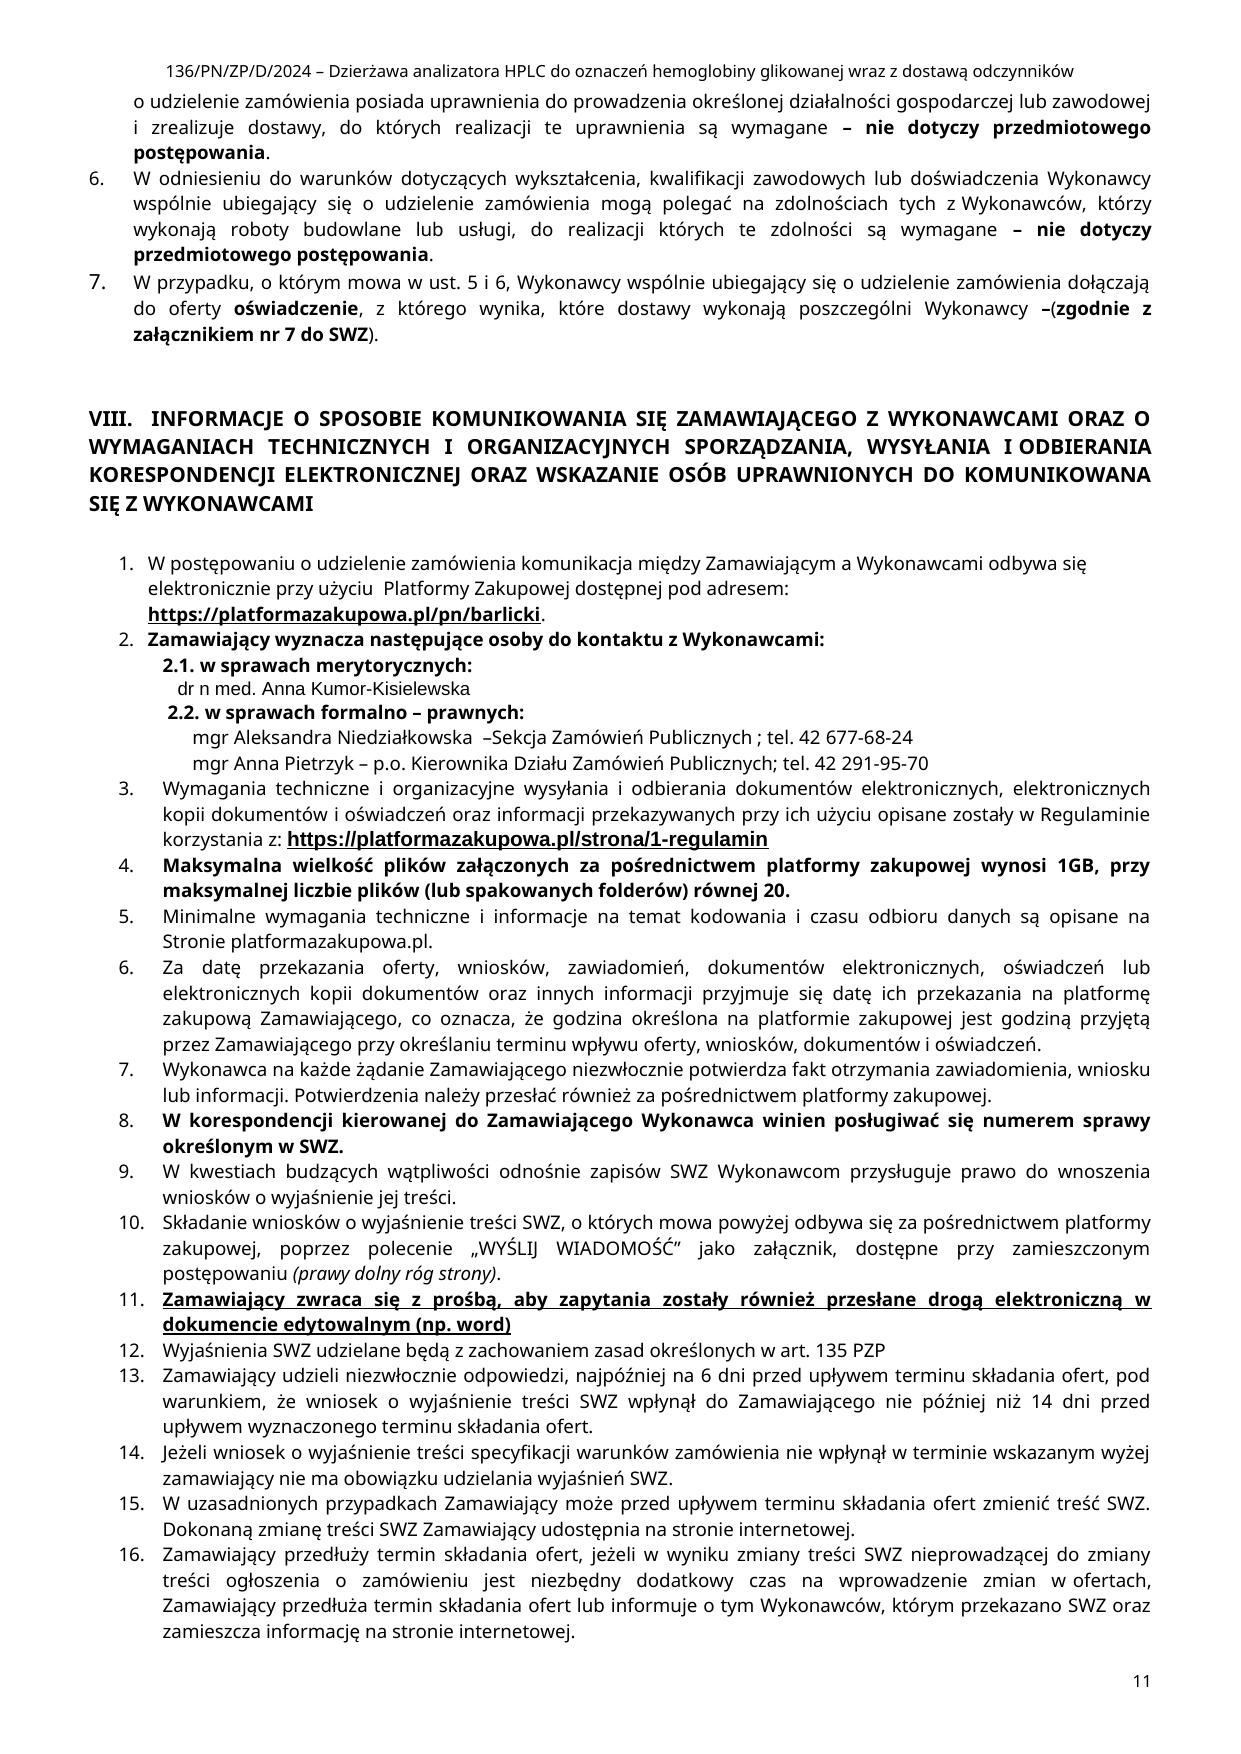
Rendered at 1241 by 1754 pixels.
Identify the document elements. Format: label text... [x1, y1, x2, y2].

list W uzasadnionych przypadkach Zamawiający może przed upływem terminu składania ofert zmienić treść SWZ. Dokonaną zmianę treści SWZ Zamawiający udostępnia na stronie internetowej. [118, 1490, 1152, 1541]
list Wymagania techniczne i organizacyjne wysyłania i odbierania dokumentów elektronicznych, elektronicznych kopii dokumentów i oświadczeń oraz informacji przekazywanych przy ich użyciu opisane zostały w Regulaminie korzystania z: https://platformazakupowa.pl/strona/1-regulamin [118, 776, 1152, 852]
list Minimalne wymagania techniczne i informacje na temat kodowania i czasu odbioru danych są opisane na Stronie platformazakupowa.pl. [118, 903, 1152, 954]
text 2.1. w sprawach merytorycznych: [162, 652, 1152, 678]
list Składanie wniosków o wyjaśnienie treści SWZ, o których mowa powyżej odbywa się za pośrednictwem platformy zakupowej, poprzez polecenie „WYŚLIJ WIADOMOŚĆ” jako załącznik, dostępne przy zamieszczonym postępowaniu (prawy dolny róg strony). [118, 1209, 1152, 1286]
list Jeżeli wniosek o wyjaśnienie treści specyfikacji warunków zamówienia nie wpłynął w terminie wskazanym wyżej zamawiający nie ma obowiązku udzielania wyjaśnień SWZ. [118, 1439, 1152, 1490]
list W przypadku, o którym mowa w ust. 5 i 6, Wykonawcy wspólnie ubiegający się o udzielenie zamówienia dołączają do oferty oświadczenie, z którego wynika, które dostawy wykonają poszczególni Wykonawcy –(zgodnie z załącznikiem nr 7 do SWZ). [89, 267, 1152, 347]
list Za datę przekazania oferty, wniosków, zawiadomień, dokumentów elektronicznych, oświadczeń lub elektronicznych kopii dokumentów oraz innych informacji przyjmuje się datę ich przekazania na platformę zakupową Zamawiającego, co oznacza, że godzina określona na platformie zakupowej jest godziną przyjętą przez Zamawiającego przy określaniu terminu wpływu oferty, wniosków, dokumentów i oświadczeń. [118, 954, 1152, 1056]
list Zamawiający wyznacza następujące osoby do kontaktu z Wykonawcami: [118, 627, 1152, 652]
list Zamawiający zwraca się z prośbą, aby zapytania zostały również przesłane drogą elektroniczną w dokumencie edytowalnym (np. word) [118, 1286, 1152, 1337]
list dr n med. Anna Kumor-Kisielewska [177, 678, 1152, 699]
text VIII. INFORMACJE O SPOSOBIE KOMUNIKOWANIA SIĘ ZAMAWIAJĄCEGO Z WYKONAWCAMI ORAZ O WYMAGANIACH TECHNICZNYCH I ORGANIZACYJNYCH SPORZĄDZANIA, WYSYŁANIA I ODBIERANIA KORESPONDENCJI ELEKTRONICZNEJ ORAZ WSKAZANIE OSÓB UPRAWNIONYCH DO KOMUNIKOWANA SIĘ Z WYKONAWCAMI [89, 404, 1152, 517]
list Zamawiający przedłuży termin składania ofert, jeżeli w wyniku zmiany treści SWZ nieprowadzącej do zmiany treści ogłoszenia o zamówieniu jest niezbędny dodatkowy czas na wprowadzenie zmian w ofertach, Zamawiający przedłuża termin składania ofert lub informuje o tym Wykonawców, którym przekazano SWZ oraz zamieszcza informację na stronie internetowej. [118, 1541, 1152, 1643]
list W kwestiach budzących wątpliwości odnośnie zapisów SWZ Wykonawcom przysługuje prawo do wnoszenia wniosków o wyjaśnienie jej treści. [118, 1158, 1152, 1209]
text 2.2. w sprawach formalno – prawnych: [162, 699, 1152, 725]
list W postępowaniu o udzielenie zamówienia komunikacja między Zamawiającym a Wykonawcami odbywa się elektronicznie przy użyciu Platformy Zakupowej dostępnej pod adresem: https://platformazakupowa.pl/pn/barlicki. [118, 550, 1152, 627]
list W odniesieniu do warunków dotyczących wykształcenia, kwalifikacji zawodowych lub doświadczenia Wykonawcy wspólnie ubiegający się o udzielenie zamówienia mogą polegać na zdolnościach tych z Wykonawców, którzy wykonają roboty budowlane lub usługi, do realizacji których te zdolności są wymagane – nie dotyczy przedmiotowego postępowania. [89, 165, 1152, 267]
text mgr Aleksandra Niedziałkowska –Sekcja Zamówień Publicznych ; tel. 42 677-68-24 mgr Anna Pietrzyk – p.o. Kierownika Działu Zamówień Publicznych; tel. 42 291-95-70 [192, 725, 1152, 776]
list Wykonawca na każde żądanie Zamawiającego niezwłocznie potwierdza fakt otrzymania zawiadomienia, wniosku lub informacji. Potwierdzenia należy przesłać również za pośrednictwem platformy zakupowej. [118, 1056, 1152, 1107]
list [89, 89, 1152, 165]
list W korespondencji kierowanej do Zamawiającego Wykonawca winien posługiwać się numerem sprawy określonym w SWZ. [118, 1107, 1152, 1158]
list Zamawiający udzieli niezwłocznie odpowiedzi, najpóźniej na 6 dni przed upływem terminu składania ofert, pod warunkiem, że wniosek o wyjaśnienie treści SWZ wpłynął do Zamawiającego nie później niż 14 dni przed upływem wyznaczonego terminu składania ofert. [118, 1363, 1152, 1439]
list Maksymalna wielkość plików załączonych za pośrednictwem platformy zakupowej wynosi 1GB, przy maksymalnej liczbie plików (lub spakowanych folderów) równej 20. [118, 852, 1152, 903]
list Wyjaśnienia SWZ udzielane będą z zachowaniem zasad określonych w art. 135 PZP [118, 1337, 1152, 1363]
